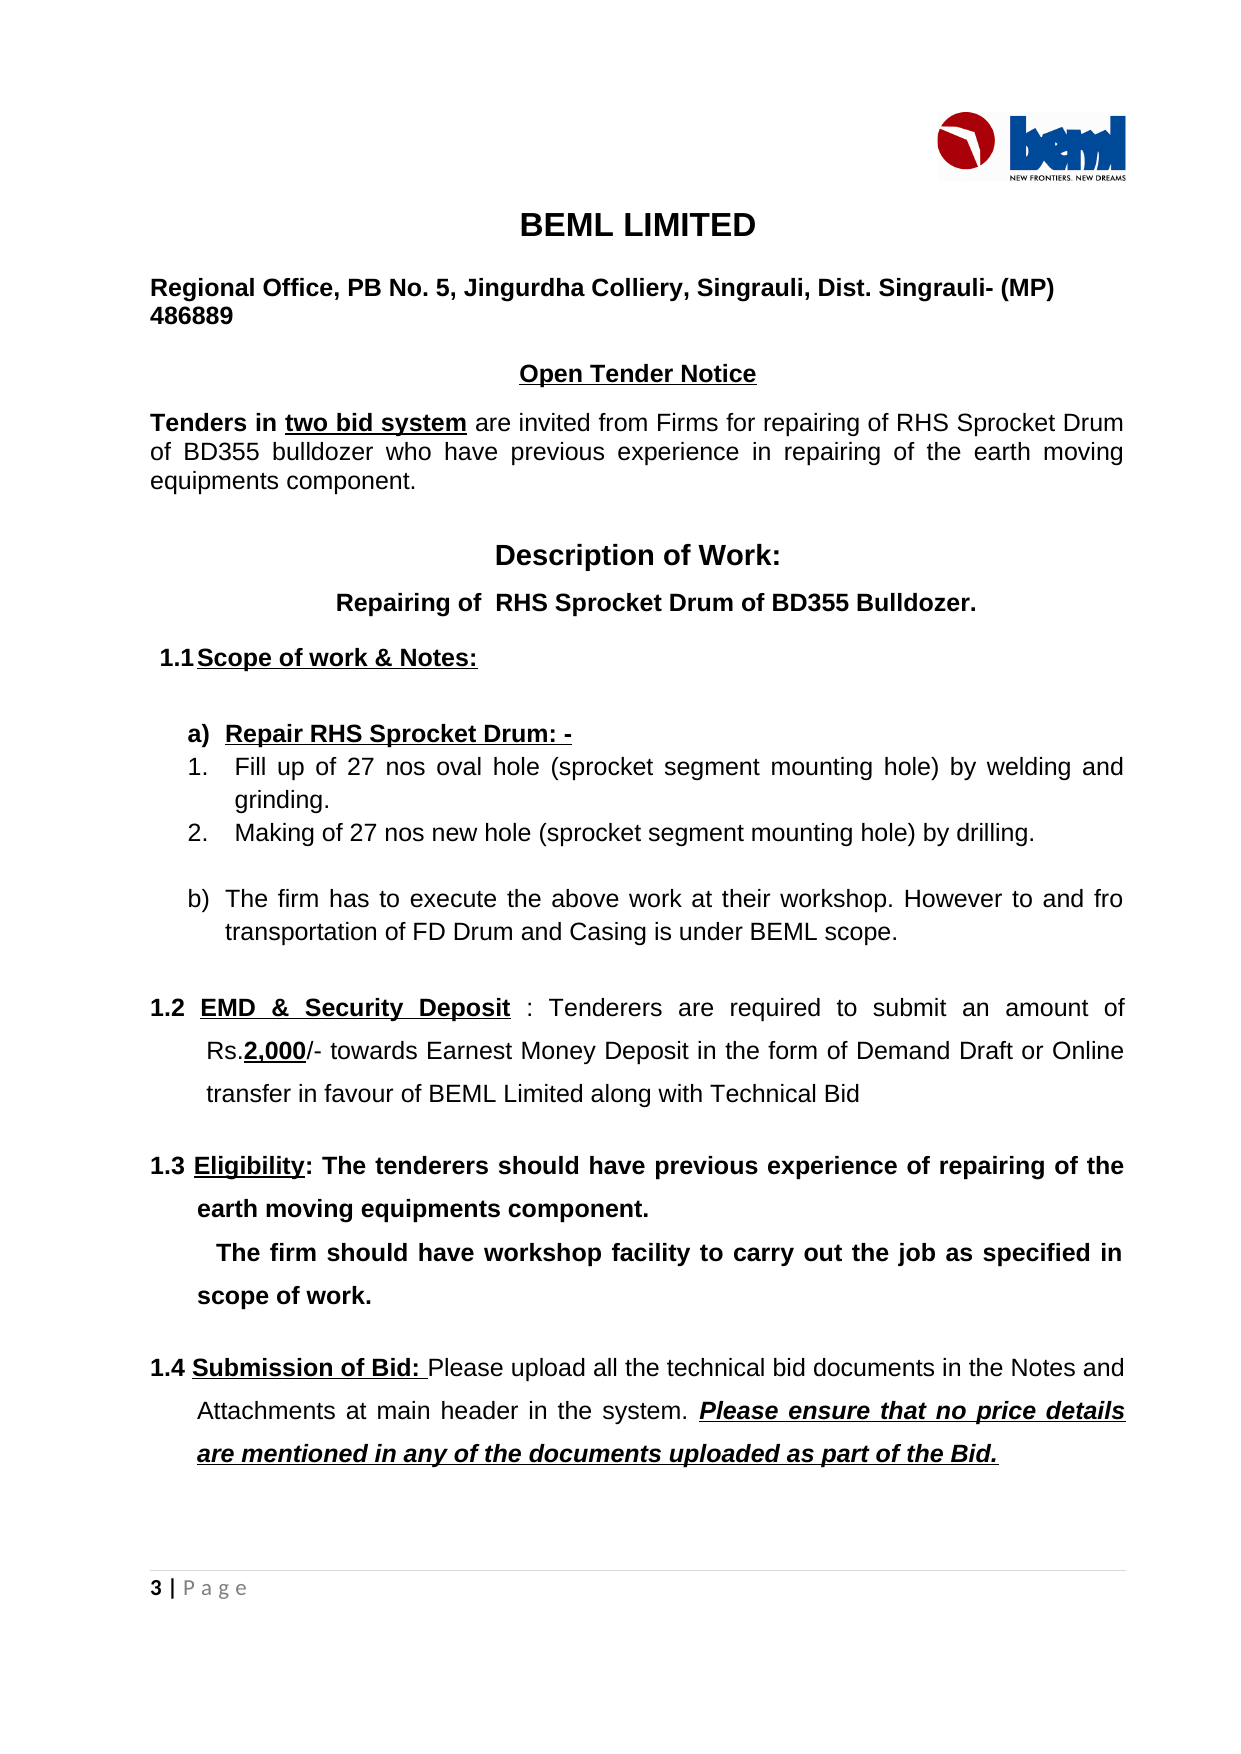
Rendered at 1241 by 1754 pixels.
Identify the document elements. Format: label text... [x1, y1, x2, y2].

list Fill up of 27 nos oval hole (sprocket segment mounting hole) by welding and grinding. [187, 752, 1126, 814]
text Repairing of RHS Sprocket Drum of BD355 Bulldozer. [187, 588, 1126, 617]
text 1.3 Eligibility: The tenderers should have previous experience of repairing of the earth moving equipments component. [150, 1151, 1126, 1223]
list The firm has to execute the above work at their workshop. However to and fro transportation of FD Drum and Casing is under BEML scope. [187, 884, 1126, 946]
picture [937, 112, 1126, 181]
text Tenders in two bid system are invited from Firms for repairing of RHS Sprocket Drum of BD355 bulldozer who have previous experience in repairing of the earth moving equipments component. [150, 408, 1126, 494]
list Making of 27 nos new hole (sprocket segment mounting hole) by drilling. [187, 818, 1126, 847]
text 1.2 EMD & Security Deposit : Tenderers are required to submit an amount of Rs.2,000/- towards Earnest Money Deposit in the form of Demand Draft or Online transfer in favour of BEML Limited along with Technical Bid [150, 993, 1126, 1108]
text Regional Office, PB No. 5, Jingurdha Colliery, Singrauli, Dist. Singrauli- (MP) 486889 [150, 272, 1126, 330]
text Open Tender Notice [150, 359, 1126, 387]
text The firm should have workshop facility to carry out the job as specified in scope of work. [150, 1238, 1126, 1309]
text Description of Work: [150, 538, 1126, 571]
list Scope of work & Notes: [159, 643, 1126, 672]
list Repair RHS Sprocket Drum: - [187, 719, 1126, 748]
text 1.4 Submission of Bid: Please upload all the technical bid documents in the Notes and Attachments at main header in the system. Please ensure that no price details are mentioned in any of the documents uploaded as part of the Bid. [150, 1353, 1126, 1468]
text BEML LIMITED [150, 205, 1126, 244]
